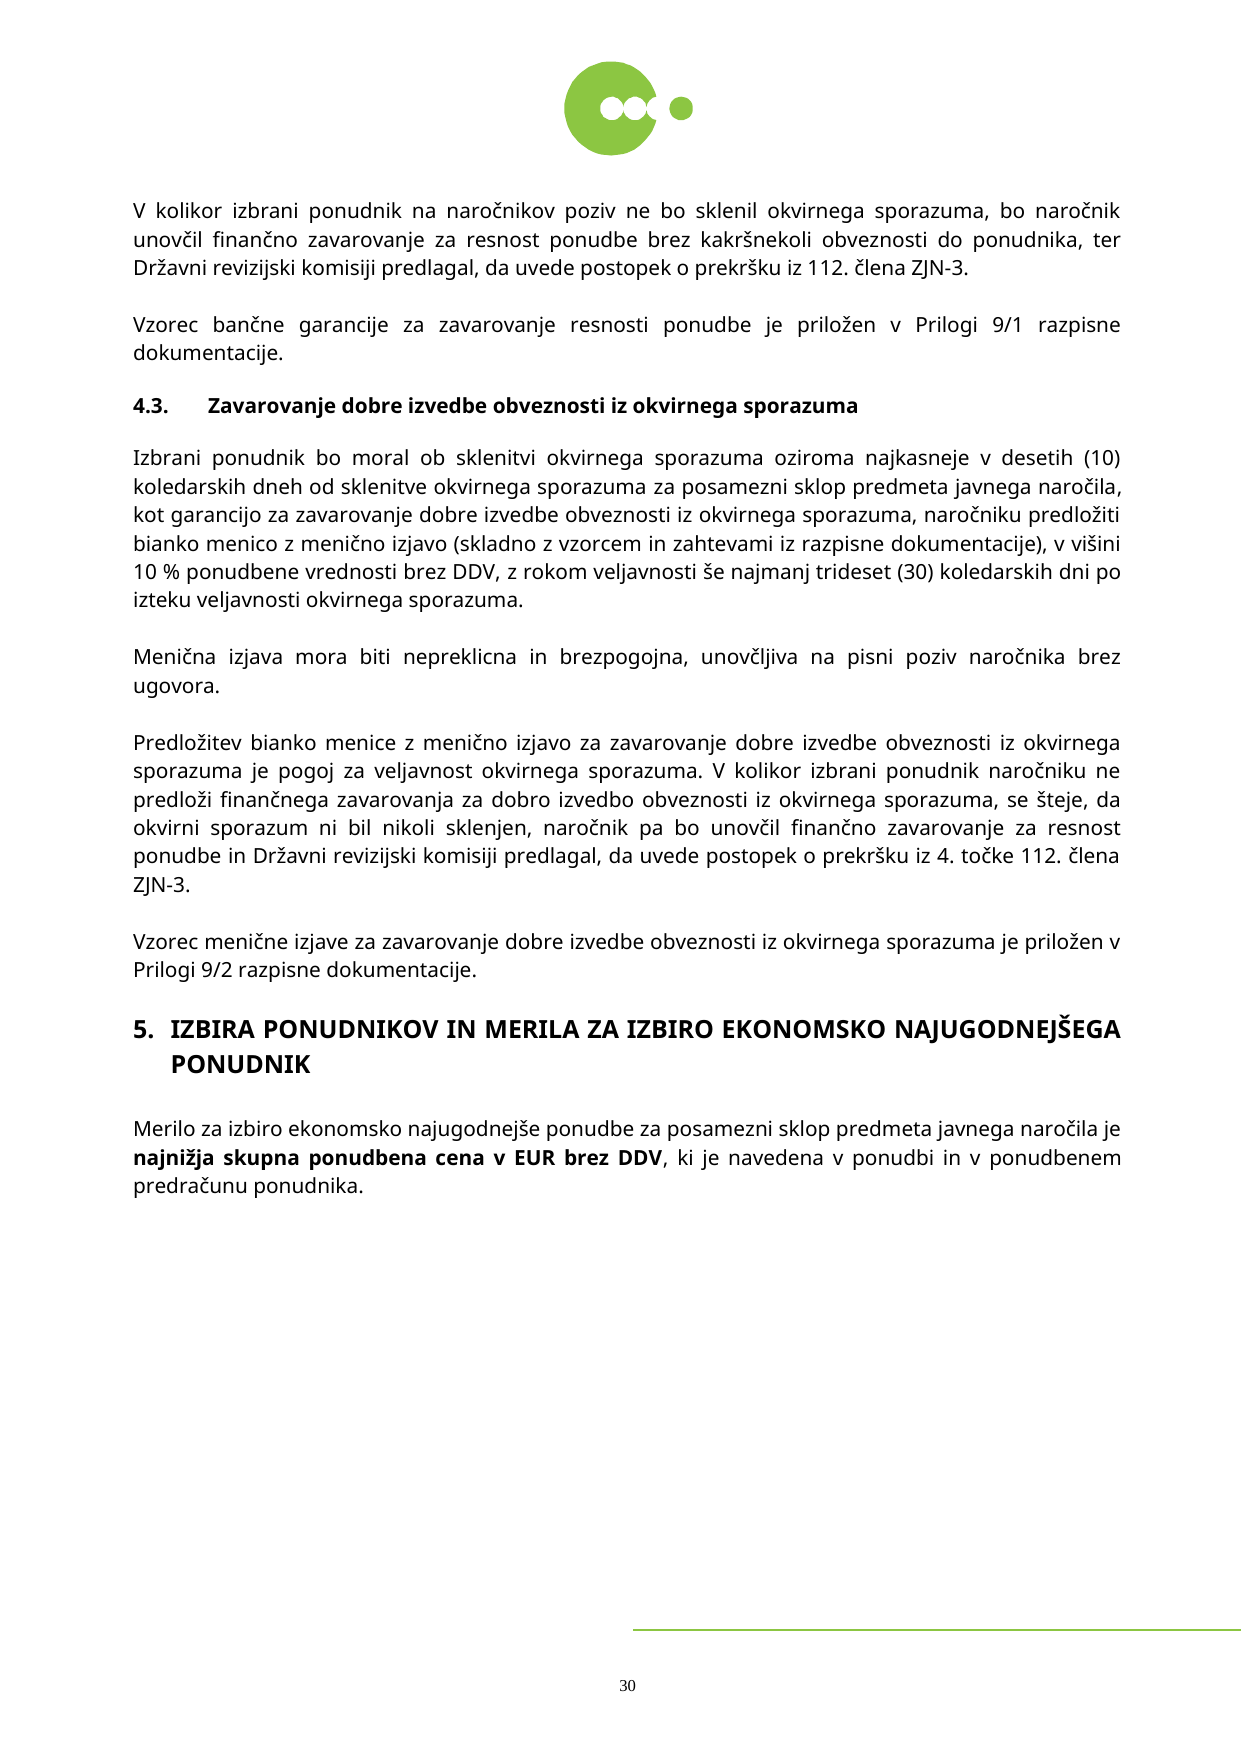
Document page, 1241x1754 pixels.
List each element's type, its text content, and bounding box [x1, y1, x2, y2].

text Vzorec menične izjave za zavarovanje dobre izvedbe obveznosti iz okvirnega sporazuma je priložen v Prilogi 9/2 razpisne dokumentacije. [133, 927, 1122, 984]
text Vzorec bančne garancije za zavarovanje resnosti ponudbe je priložen v Prilogi 9/1 razpisne dokumentacije. [133, 310, 1122, 367]
list IZBIRA PONUDNIKOV IN MERILA ZA IZBIRO EKONOMSKO NAJUGODNEJŠEGA PONUDNIK [133, 1012, 1122, 1080]
text Menična izjava mora biti nepreklicna in brezpogojna, unovčljiva na pisni poziv naročnika brez ugovora. [133, 642, 1122, 699]
text Merilo za izbiro ekonomsko najugodnejše ponudbe za posamezni sklop predmeta javnega naročila je najnižja skupna ponudbena cena v EUR brez DDV, ki je navedena v ponudbi in v ponudbenem predračunu ponudnika. [133, 1114, 1122, 1200]
text Izbrani ponudnik bo moral ob sklenitvi okvirnega sporazuma oziroma najkasneje v desetih (10) koledarskih dneh od sklenitve okvirnega sporazuma za posamezni sklop predmeta javnega naročila, kot garancijo za zavarovanje dobre izvedbe obveznosti iz okvirnega sporazuma, naročniku predložiti bianko menico z menično izjavo (skladno z vzorcem in zahtevami iz razpisne dokumentacije), v višini 10 % ponudbene vrednosti brez DDV, z rokom veljavnosti še najmanj trideset (30) koledarskih dni po izteku veljavnosti okvirnega sporazuma. [133, 443, 1122, 614]
text Predložitev bianko menice z menično izjavo za zavarovanje dobre izvedbe obveznosti iz okvirnega sporazuma je pogoj za veljavnost okvirnega sporazuma. V kolikor izbrani ponudnik naročniku ne predloži finančnega zavarovanja za dobro izvedbo obveznosti iz okvirnega sporazuma, se šteje, da okvirni sporazum ni bil nikoli sklenjen, naročnik pa bo unovčil finančno zavarovanje za resnost ponudbe in Državni revizijski komisiji predlagal, da uvede postopek o prekršku iz 4. točke 112. člena ZJN-3. [133, 728, 1122, 898]
list Zavarovanje dobre izvedbe obveznosti iz okvirnega sporazuma [133, 391, 1122, 419]
text V kolikor izbrani ponudnik na naročnikov poziv ne bo sklenil okvirnega sporazuma, bo naročnik unovčil finančno zavarovanje za resnost ponudbe brez kakršnekoli obveznosti do ponudnika, ter Državni revizijski komisiji predlagal, da uvede postopek o prekršku iz 112. člena ZJN-3. [133, 196, 1122, 282]
